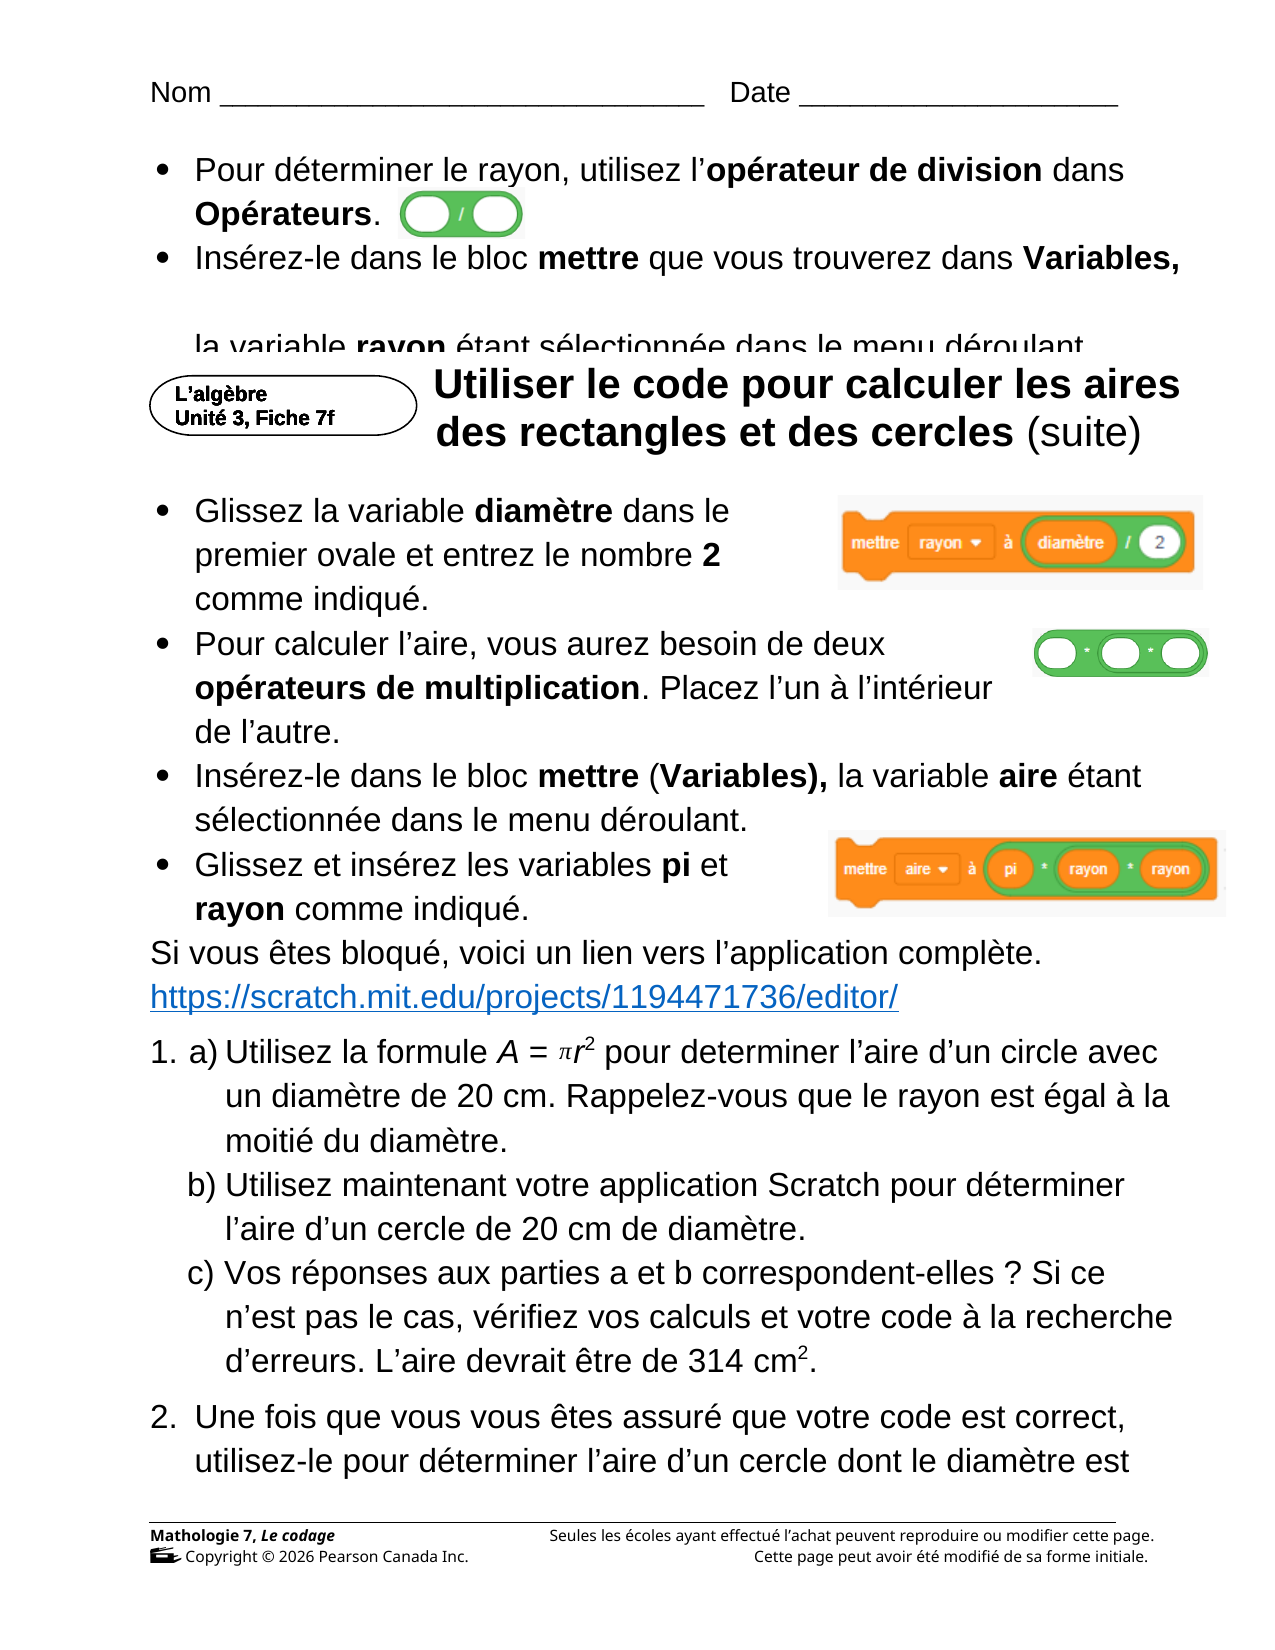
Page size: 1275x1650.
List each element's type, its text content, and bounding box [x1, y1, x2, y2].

list Pour déterminer le rayon, utilisez l’opérateur de division dans Opérateurs. [157, 150, 1181, 233]
text 1. a) Utilisez la formule A = r2 pour determiner l’aire d’un circle avec un diamètre de 20 cm. Rappelez-vous que le rayon est égal à la moitié du diamètre. [150, 1032, 1181, 1159]
list Insérez-le dans le bloc mettre que vous trouverez dans Variables, la variable rayon étant sélectionnée dans le menu déroulant. [157, 238, 1181, 352]
text b) Utilisez maintenant votre application Scratch pour déterminer l’aire d’un cercle de 20 cm de diamètre. [150, 1165, 1181, 1247]
list Pour calculer l’aire, vous aurez besoin de deux opérateurs de multiplication. Placez l’un à l’intérieur de l’autre. [157, 623, 1181, 750]
picture [1032, 628, 1210, 677]
list Insérez-le dans le bloc mettre (Variables), la variable aire étant sélectionnée dans le menu déroulant. [157, 756, 1181, 839]
list Glissez et insérez les variables pi et rayon comme indiqué. [157, 844, 1181, 927]
picture [837, 495, 1204, 590]
picture [828, 830, 1227, 917]
text c) Vos réponses aux parties a et b correspondent-elles ? Si ce n’est pas le cas, vérifiez vos calculs et votre code à la recherche d’erreurs. L’aire devrait être de 314 cm2. [150, 1253, 1181, 1380]
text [150, 1397, 1181, 1479]
text Si vous êtes bloqué, voici un lien vers l’application complète. [150, 933, 1181, 971]
text https://scratch.mit.edu/projects/1194471736/editor/ [150, 977, 1181, 1016]
picture [397, 187, 525, 239]
picture [150, 1547, 182, 1563]
